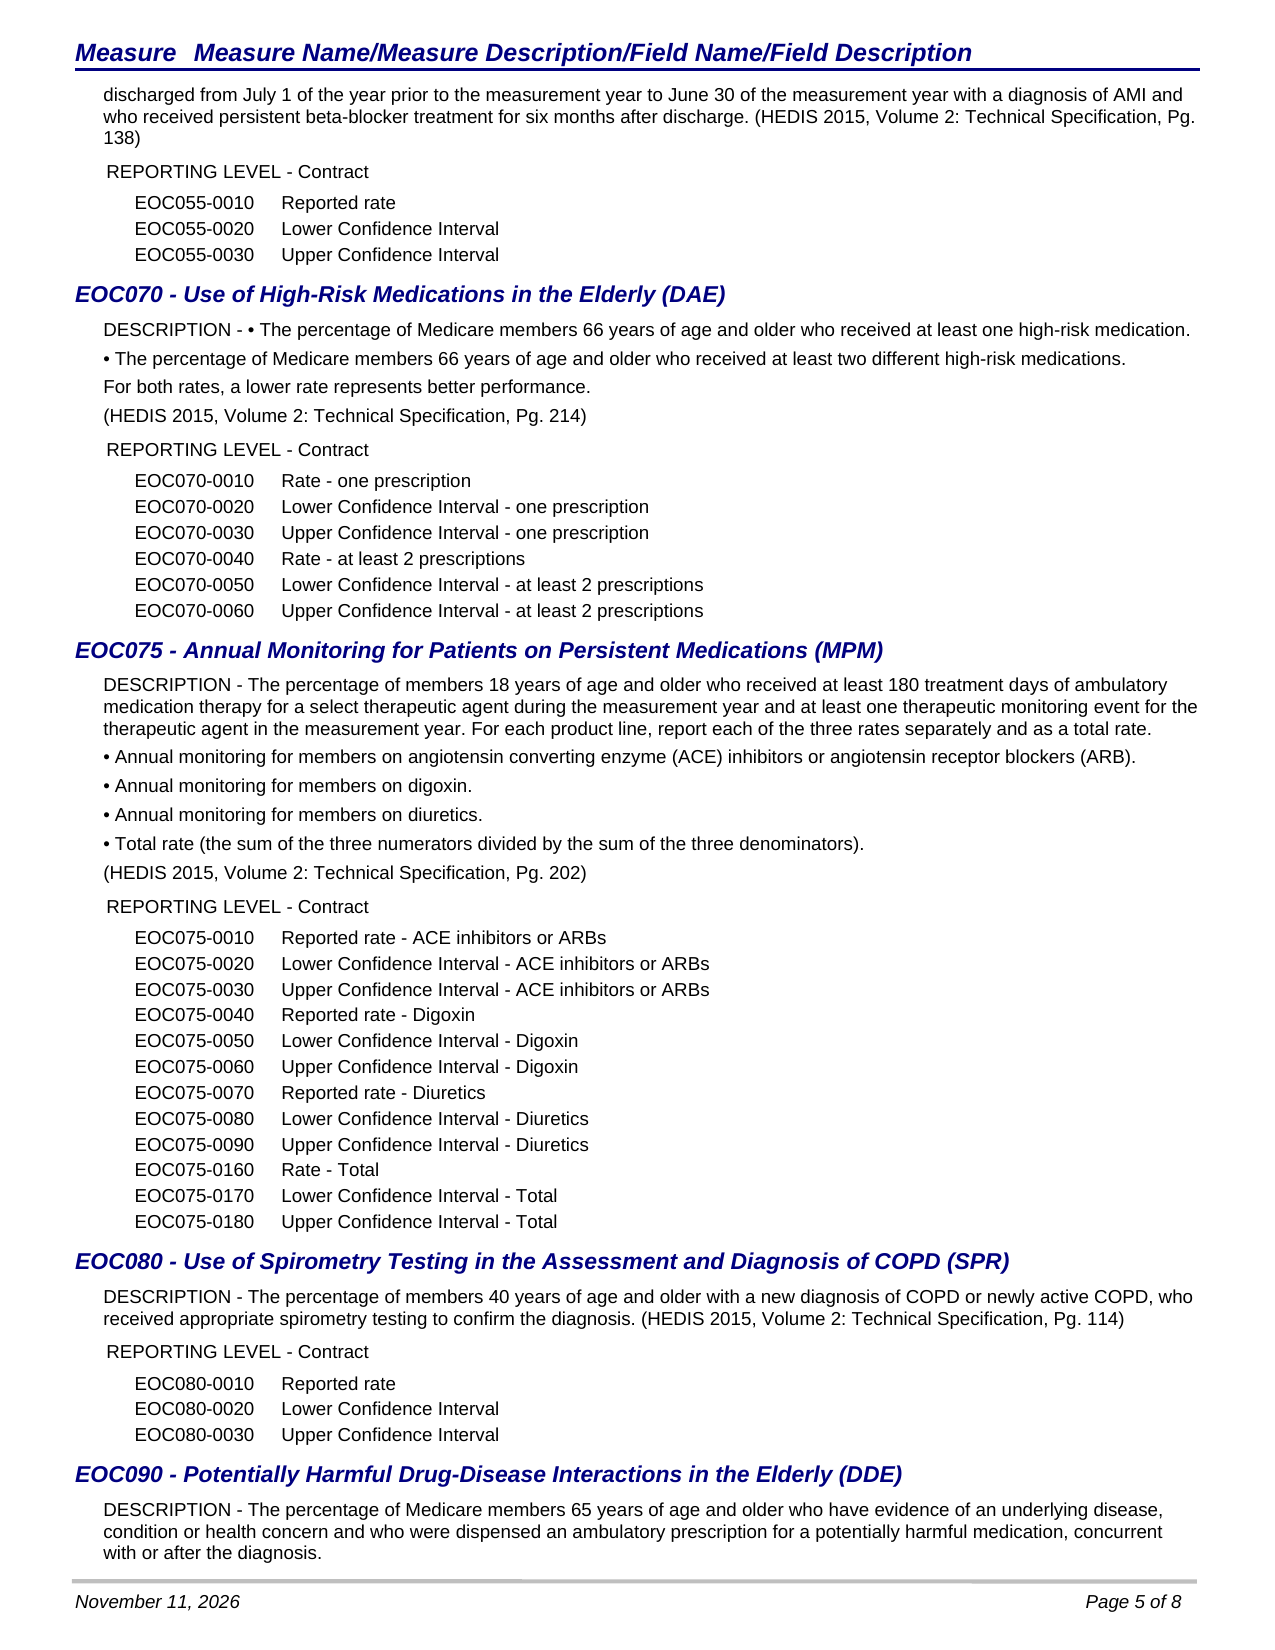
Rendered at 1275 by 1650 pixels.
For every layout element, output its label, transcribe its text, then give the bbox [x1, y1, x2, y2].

list EOC075-0010 Reported rate - ACE inhibitors or ARBs [75, 927, 1200, 948]
text • Annual monitoring for members on angiotensin converting enzyme (ACE) inhibitors or angiotensin receptor blockers (ARB). [75, 746, 1200, 768]
list EOC075-0090 Upper Confidence Interval - Diuretics [75, 1133, 1200, 1155]
text DESCRIPTION - The percentage of members 40 years of age and older with a new diagnosis of COPD or newly active COPD, who received appropriate spirometry testing to confirm the diagnosis. (HEDIS 2015, Volume 2: Technical Specification, Pg. 114) [75, 1286, 1200, 1329]
list EOC075-0050 Lower Confidence Interval - Digoxin [75, 1030, 1200, 1052]
list EOC055-0010 Reported rate [75, 192, 1200, 214]
subtitle EOC080 - Use of Spirometry Testing in the Assessment and Diagnosis of COPD (SPR) [75, 1248, 1200, 1274]
list EOC075-0170 Lower Confidence Interval - Total [75, 1185, 1200, 1207]
list EOC055-0030 Upper Confidence Interval [75, 244, 1200, 265]
list EOC070-0010 Rate - one prescription [75, 470, 1200, 492]
text • Annual monitoring for members on diuretics. [75, 804, 1200, 826]
subtitle REPORTING LEVEL - Contract [75, 1341, 1200, 1363]
list EOC075-0020 Lower Confidence Interval - ACE inhibitors or ARBs [75, 953, 1200, 974]
list EOC080-0030 Upper Confidence Interval [75, 1424, 1200, 1446]
subtitle REPORTING LEVEL - Contract [75, 439, 1200, 461]
list EOC070-0040 Rate - at least 2 prescriptions [75, 548, 1200, 569]
text For both rates, a lower rate represents better performance. [75, 376, 1200, 398]
text (HEDIS 2015, Volume 2: Technical Specification, Pg. 202) [75, 862, 1200, 883]
list EOC075-0030 Upper Confidence Interval - ACE inhibitors or ARBs [75, 978, 1200, 1000]
list EOC055-0020 Lower Confidence Interval [75, 218, 1200, 239]
text • The percentage of Medicare members 66 years of age and older who received at least two different high-risk medications. [75, 347, 1200, 369]
text DESCRIPTION - • The percentage of Medicare members 66 years of age and older who received at least one high-risk medication. [75, 319, 1200, 340]
list EOC080-0020 Lower Confidence Interval [75, 1398, 1200, 1420]
subtitle EOC090 - Potentially Harmful Drug-Disease Interactions in the Elderly (DDE) [75, 1461, 1200, 1488]
list EOC075-0160 Rate - Total [75, 1159, 1200, 1181]
subtitle EOC075 - Annual Monitoring for Patients on Persistent Medications (MPM) [75, 637, 1200, 663]
text • Total rate (the sum of the three numerators divided by the sum of the three denominators). [75, 833, 1200, 854]
text (HEDIS 2015, Volume 2: Technical Specification, Pg. 214) [75, 405, 1200, 427]
subtitle REPORTING LEVEL - Contract [75, 896, 1200, 917]
list EOC070-0060 Upper Confidence Interval - at least 2 prescriptions [75, 599, 1200, 621]
list EOC075-0040 Reported rate - Digoxin [75, 1004, 1200, 1026]
text DESCRIPTION - The percentage of Medicare members 65 years of age and older who have evidence of an underlying disease, condition or health concern and who were dispensed an ambulatory prescription for a potentially harmful medication, concurrent with or after the diagnosis. [75, 1499, 1200, 1563]
text DESCRIPTION - The percentage of members 18 years of age and older who received at least 180 treatment days of ambulatory medication therapy for a select therapeutic agent during the measurement year and at least one therapeutic monitoring event for the therapeutic agent in the measurement year. For each product line, report each of the three rates separately and as a total rate. [75, 674, 1200, 739]
list EOC075-0180 Upper Confidence Interval - Total [75, 1211, 1200, 1232]
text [75, 84, 1200, 149]
list EOC070-0030 Upper Confidence Interval - one prescription [75, 522, 1200, 543]
list EOC070-0050 Lower Confidence Interval - at least 2 prescriptions [75, 574, 1200, 595]
list EOC080-0010 Reported rate [75, 1372, 1200, 1394]
list EOC075-0060 Upper Confidence Interval - Digoxin [75, 1056, 1200, 1077]
text • Annual monitoring for members on digoxin. [75, 775, 1200, 797]
list EOC070-0020 Lower Confidence Interval - one prescription [75, 496, 1200, 518]
subtitle REPORTING LEVEL - Contract [75, 161, 1200, 183]
list EOC075-0080 Lower Confidence Interval - Diuretics [75, 1108, 1200, 1129]
list EOC075-0070 Reported rate - Diuretics [75, 1082, 1200, 1103]
subtitle EOC070 - Use of High-Risk Medications in the Elderly (DAE) [75, 281, 1200, 307]
